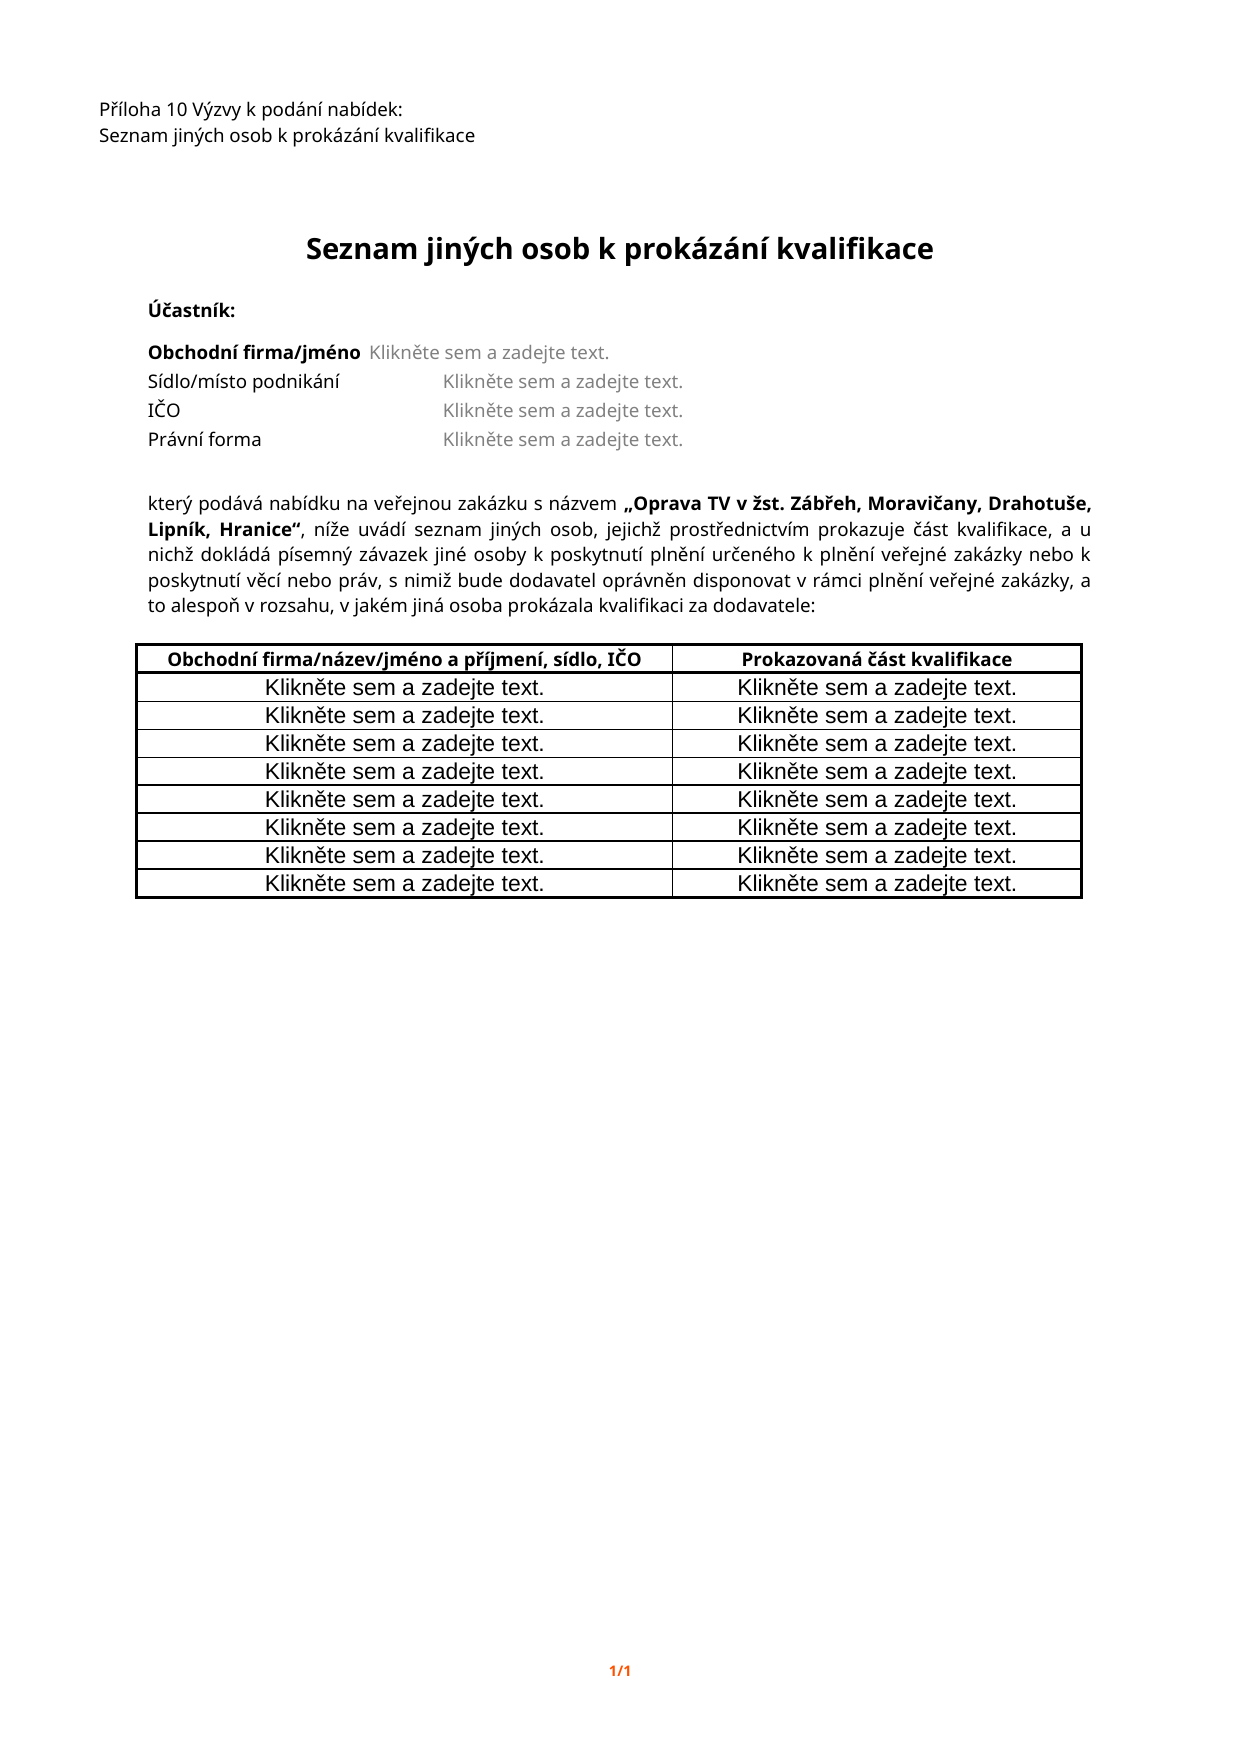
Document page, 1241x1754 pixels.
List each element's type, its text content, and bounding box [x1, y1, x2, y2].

text který podává nabídku na veřejnou zakázku s názvem „Oprava TV v žst. Zábřeh, Moravičany, Drahotuše, Lipník, Hranice“, níže uvádí seznam jiných osob, jejichž prostřednictvím prokazuje část kvalifikace, a u nichž dokládá písemný závazek jiné osoby k poskytnutí plnění určeného k plnění veřejné zakázky nebo k poskytnutí věcí nebo práv, s nimiž bude dodavatel oprávněn disponovat v rámci plnění veřejné zakázky, a to alespoň v rozsahu, v jakém jiná osoba prokázala kvalifikaci za dodavatele: [148, 490, 1093, 618]
table_header Obchodní firma/název/jméno a příjmení, sídlo, IČO [138, 646, 672, 671]
text Právní forma [148, 423, 1093, 452]
table_header Prokazovaná část kvalifikace [673, 646, 1080, 671]
text Obchodní firma/jméno [148, 336, 1093, 365]
text IČO [148, 394, 1093, 423]
text Sídlo/místo podnikání [148, 365, 1093, 394]
title Seznam jiných osob k prokázání kvalifikace [148, 228, 1093, 268]
text Účastník: [148, 293, 1093, 324]
